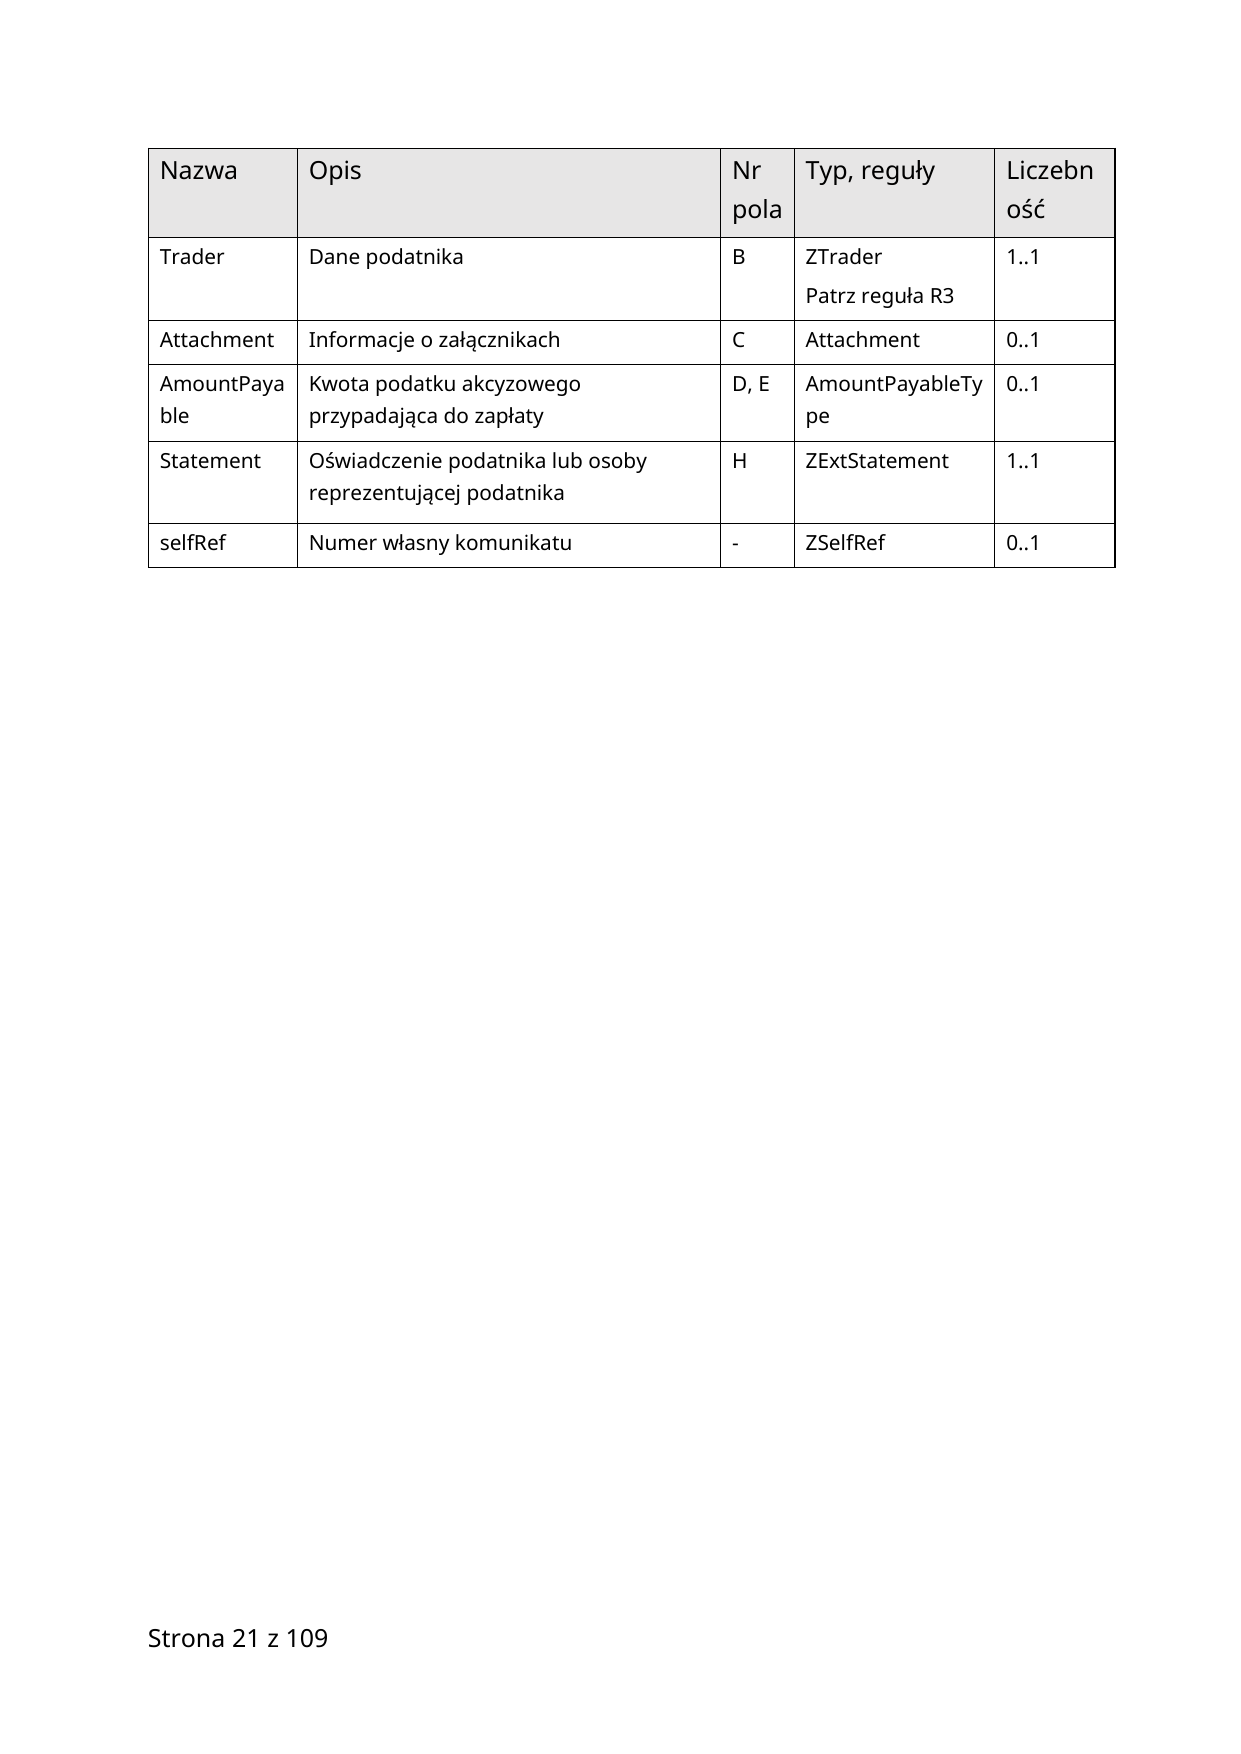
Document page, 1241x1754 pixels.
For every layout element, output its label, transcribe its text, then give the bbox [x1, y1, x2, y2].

table_header Nazwa [149, 149, 297, 237]
table_cell D, E [721, 365, 794, 441]
table_header Opis [298, 149, 720, 237]
table_header Nr pola [721, 149, 794, 237]
table_cell - [721, 524, 794, 567]
table_cell selfRef [149, 524, 297, 567]
table_cell Informacje o załącznikach [298, 321, 720, 364]
table_cell ZExtStatement [795, 442, 994, 523]
table_cell 1..1 [995, 442, 1114, 523]
table_cell Attachment [795, 321, 994, 364]
table_header Typ, reguły [795, 149, 994, 237]
table_cell ZSelfRef [795, 524, 994, 567]
table_cell B [721, 238, 794, 320]
table_cell AmountPayableType [795, 365, 994, 441]
table_cell 0..1 [995, 321, 1114, 364]
table_cell Numer własny komunikatu [298, 524, 720, 567]
table_cell C [721, 321, 794, 364]
table_cell Kwota podatku akcyzowego przypadająca do zapłaty [298, 365, 720, 441]
table_cell Attachment [149, 321, 297, 364]
table_cell Trader [149, 238, 297, 320]
table_cell H [721, 442, 794, 523]
table_header Liczebność [995, 149, 1114, 237]
table_cell AmountPayable [149, 365, 297, 441]
table_cell 1..1 [995, 238, 1114, 320]
table_cell ZTrader Patrz reguła R3 [795, 238, 994, 320]
table_cell 0..1 [995, 524, 1114, 567]
table_cell Statement [149, 442, 297, 523]
table_cell Oświadczenie podatnika lub osoby reprezentującej podatnika [298, 442, 720, 523]
table_cell 0..1 [995, 365, 1114, 441]
table_cell Dane podatnika [298, 238, 720, 320]
